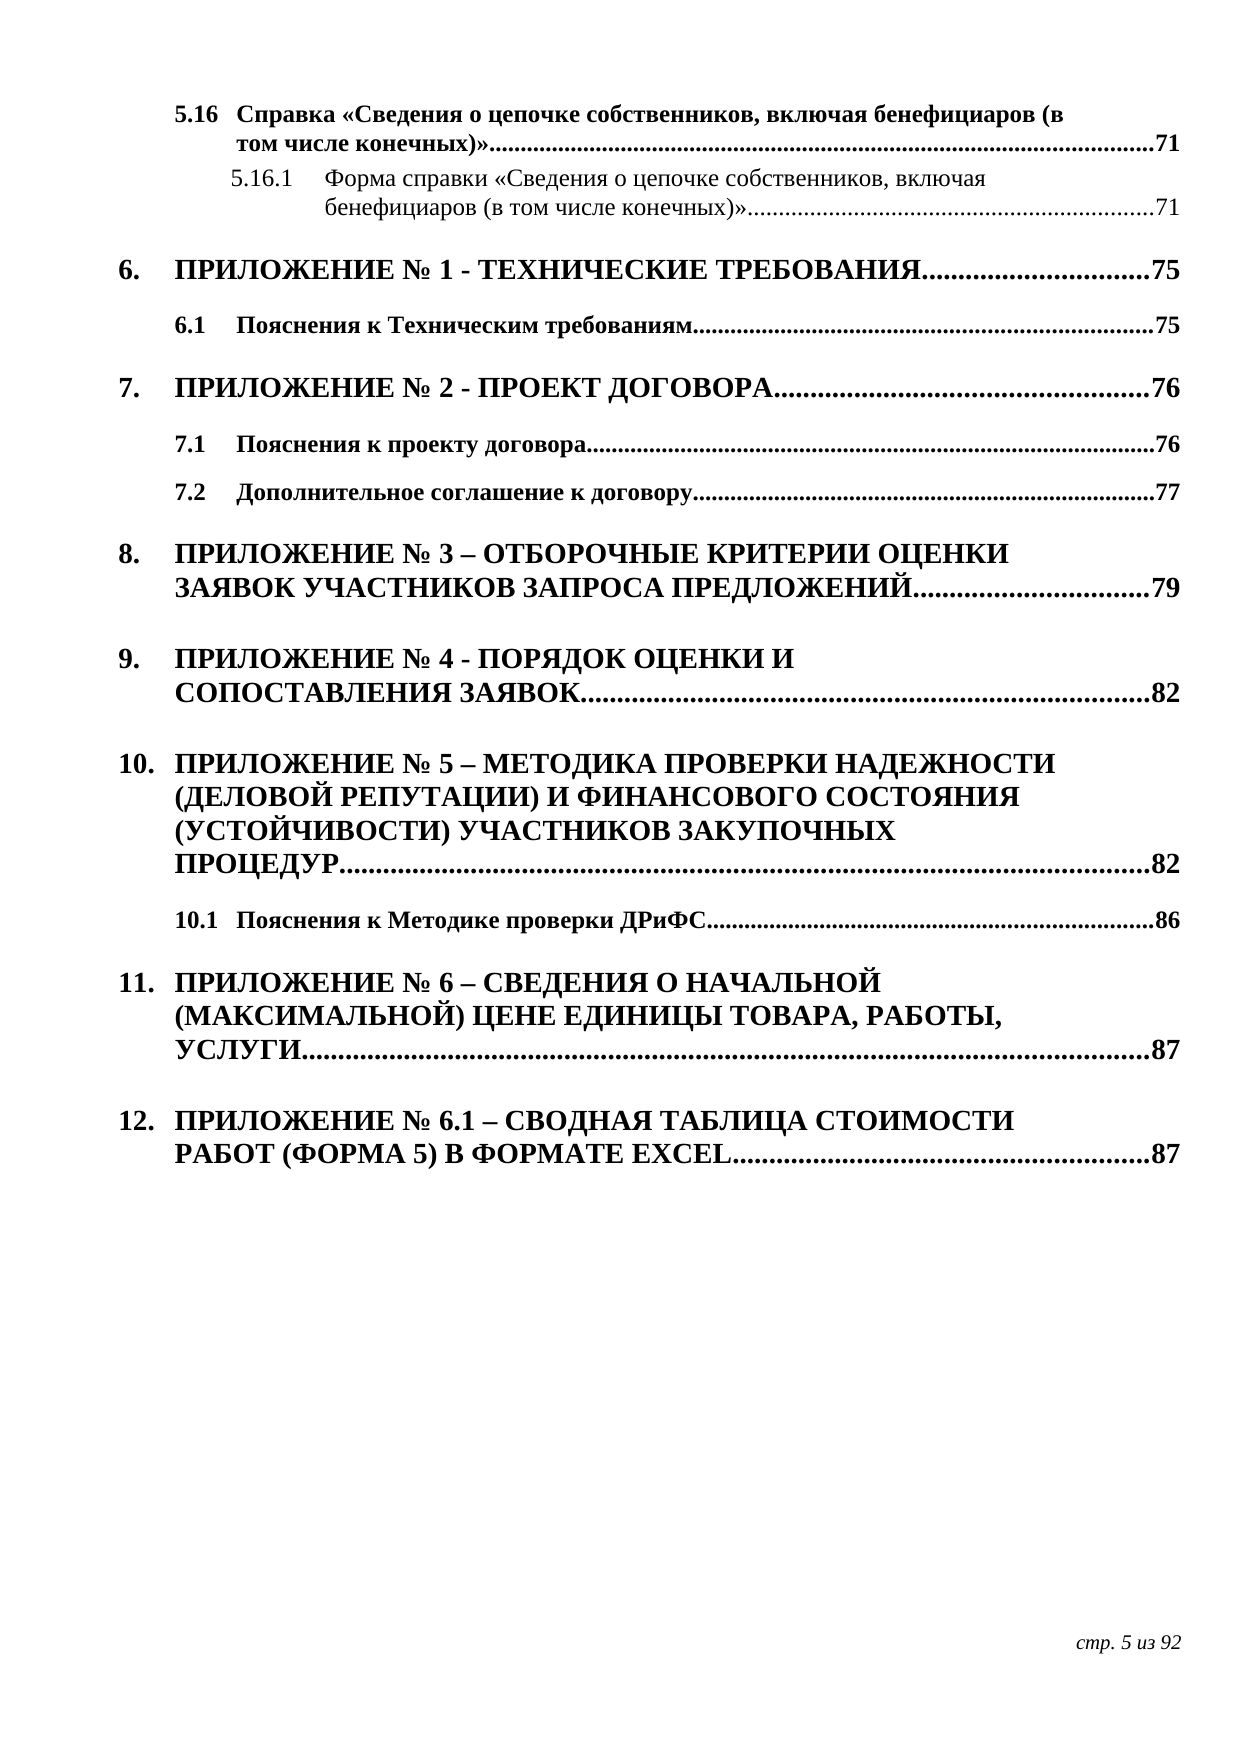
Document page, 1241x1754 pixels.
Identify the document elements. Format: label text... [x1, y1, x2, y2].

text 12. Приложение № 6.1 – Сводная таблица стоимости работ (форма 5) в формате Excel 87 [118, 1103, 1063, 1170]
text 6. Приложение № 1 - Технические требования 75 [118, 252, 1063, 286]
text 7. Приложение № 2 - Проект Договора 76 [118, 371, 1063, 404]
text 9. Приложение № 4 - Порядок оценки и сопоставления заявок 82 [118, 641, 1063, 708]
text 5.16.1 Форма справки «Сведения о цепочке собственников, включая бенефициаров (в том числе конечных)» 71 [230, 163, 1063, 221]
text 8. Приложение № 3 – Отборочные критерии оценки заявок Участников запроса предложений 79 [118, 537, 1063, 604]
text 10.1 Пояснения к Методике проверки ДРиФС 86 [174, 905, 1093, 934]
text 7.1 Пояснения к проекту договора 76 [174, 429, 1093, 458]
text 10. Приложение № 5 – Методика проверки надежности (деловой репутации) и финансового состояния (устойчивости) участников закупочных процедур 82 [118, 746, 1063, 880]
text 11. Приложение № 6 – Сведения о начальной (максимальной) цене единицы товара, работы, услуги 87 [118, 965, 1063, 1066]
text 5.16 Справка «Сведения о цепочке собственников, включая бенефициаров (в том числе конечных)» 71 [174, 99, 1093, 157]
text 6.1 Пояснения к Техническим требованиям 75 [174, 311, 1093, 339]
text 7.2 Дополнительное соглашение к договору 77 [174, 477, 1093, 505]
